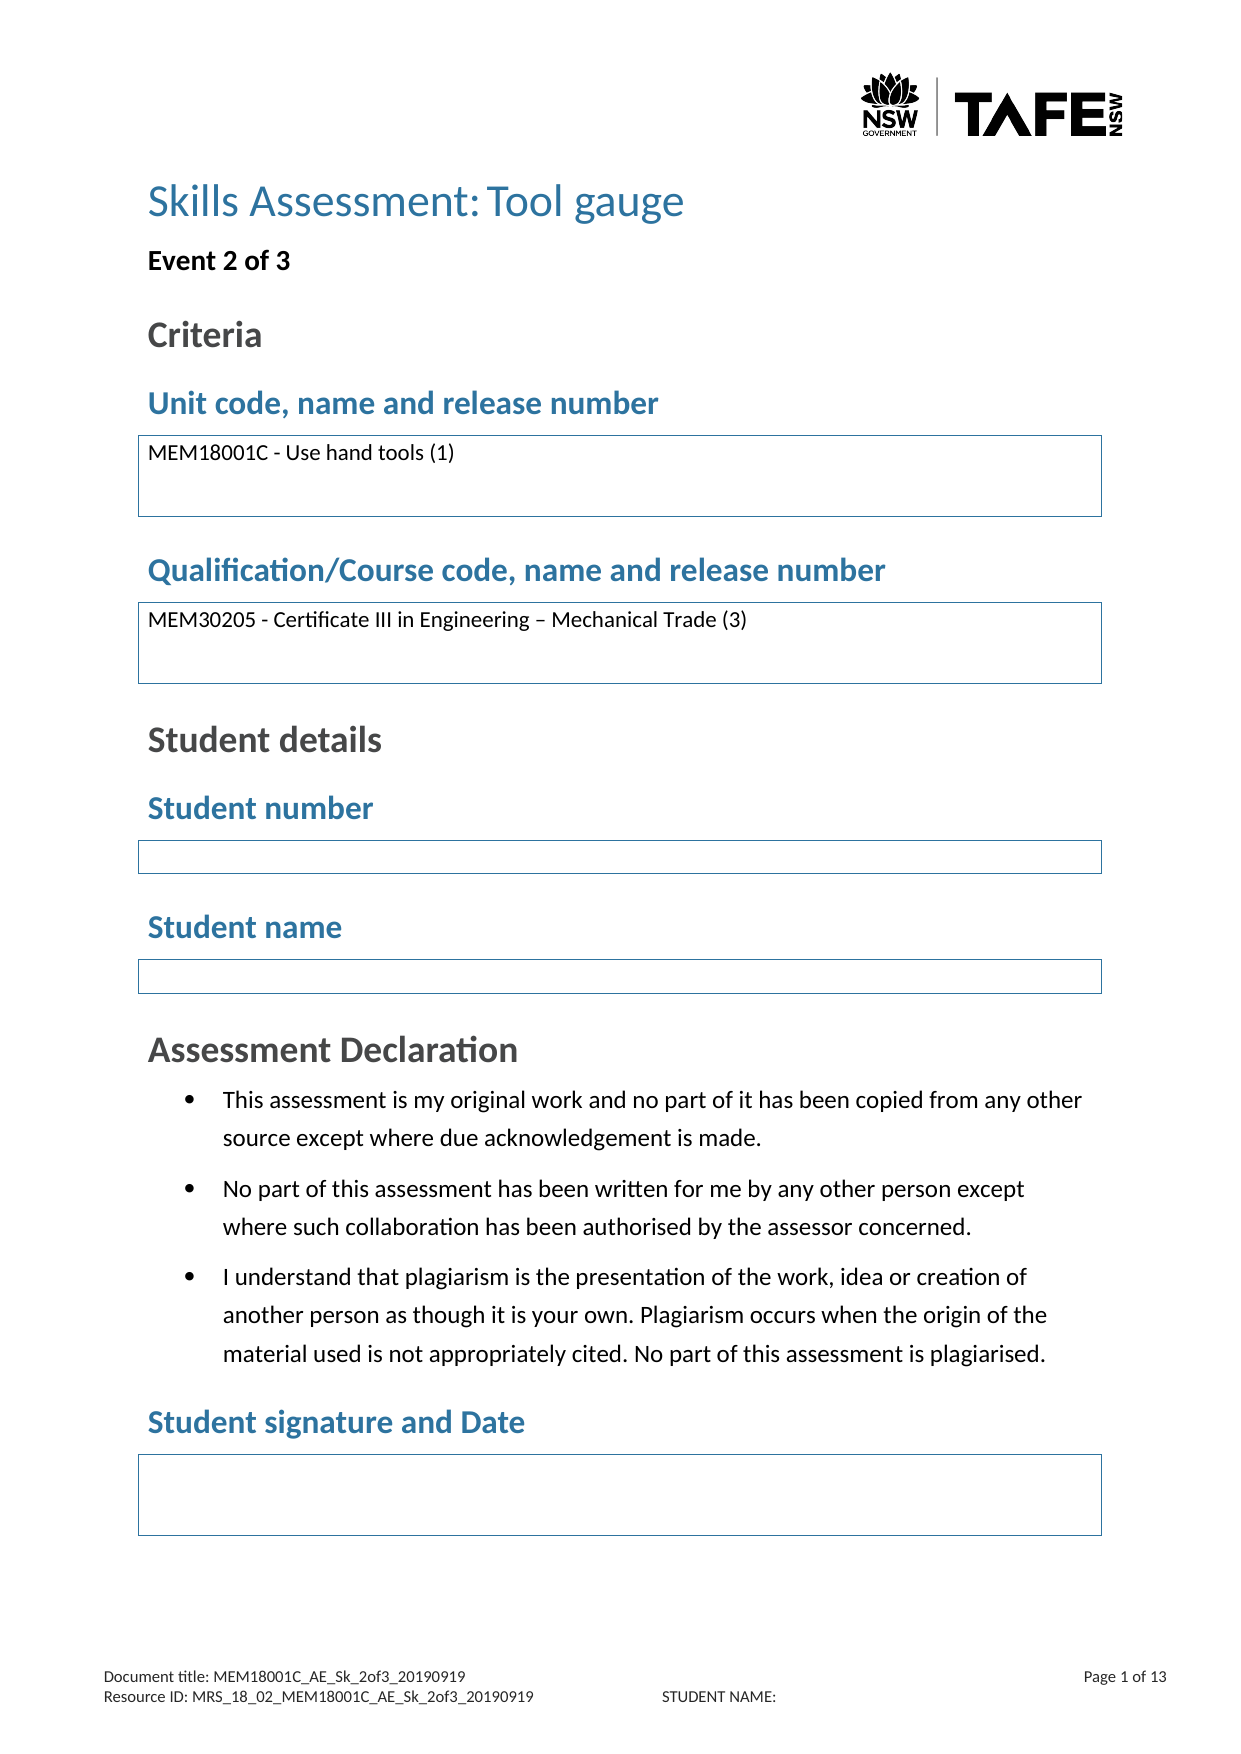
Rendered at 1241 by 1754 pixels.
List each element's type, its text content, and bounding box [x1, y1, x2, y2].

subtitle Qualification/Course code, name and release number [148, 549, 1092, 589]
subtitle Student name [148, 906, 1092, 947]
picture [861, 71, 1123, 137]
subtitle Student signature and Date [148, 1401, 1092, 1442]
subtitle Unit code, name and release number [148, 382, 1092, 423]
list No part of this assessment has been written for me by any other person except where such collaboration has been authorised by the assessor concerned. [185, 1173, 1092, 1241]
text MEM18001C - Use hand tools (1) [139, 436, 1101, 466]
subtitle Student number [148, 787, 1092, 827]
subtitle Skills Assessment: Tool gauge [148, 167, 1092, 229]
list I understand that plagiarism is the presentation of the work, idea or creation of another person as though it is your own. Plagiarism occurs when the origin of the material used is not appropriately cited. No part of this assessment is plagiarised. [185, 1261, 1092, 1368]
text MEM30205 - Certificate III in Engineering – Mechanical Trade (3) [139, 603, 1101, 633]
subtitle Student details [148, 716, 1092, 762]
subtitle Criteria [148, 311, 1092, 357]
list This assessment is my original work and no part of it has been copied from any other source except where due acknowledgement is made. [185, 1084, 1092, 1153]
text Event 2 of 3 [148, 242, 1092, 277]
subtitle Assessment Declaration [148, 1026, 1092, 1071]
